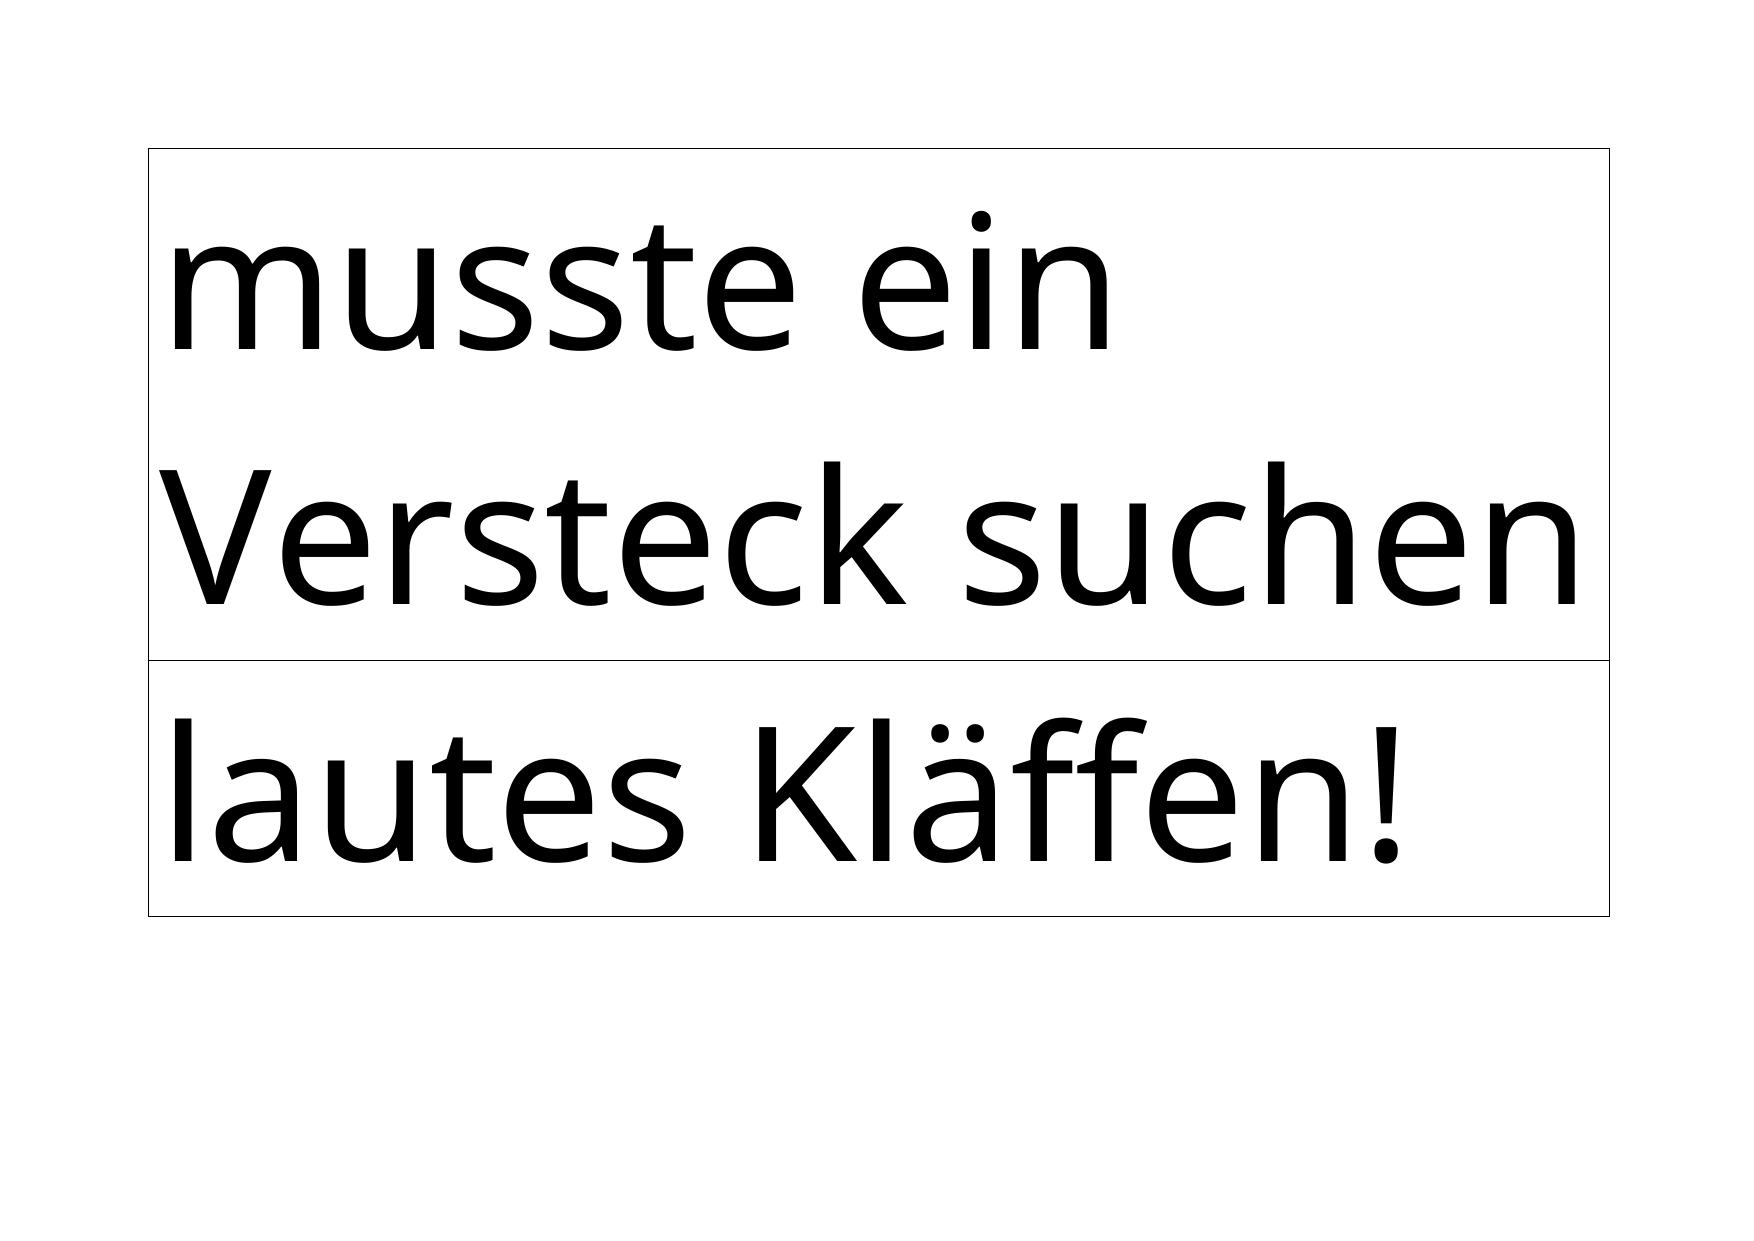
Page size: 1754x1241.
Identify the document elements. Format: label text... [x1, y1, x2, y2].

table_cell musste ein Versteck suchen [149, 149, 1609, 659]
table_cell lautes Kläffen! [149, 661, 1609, 916]
